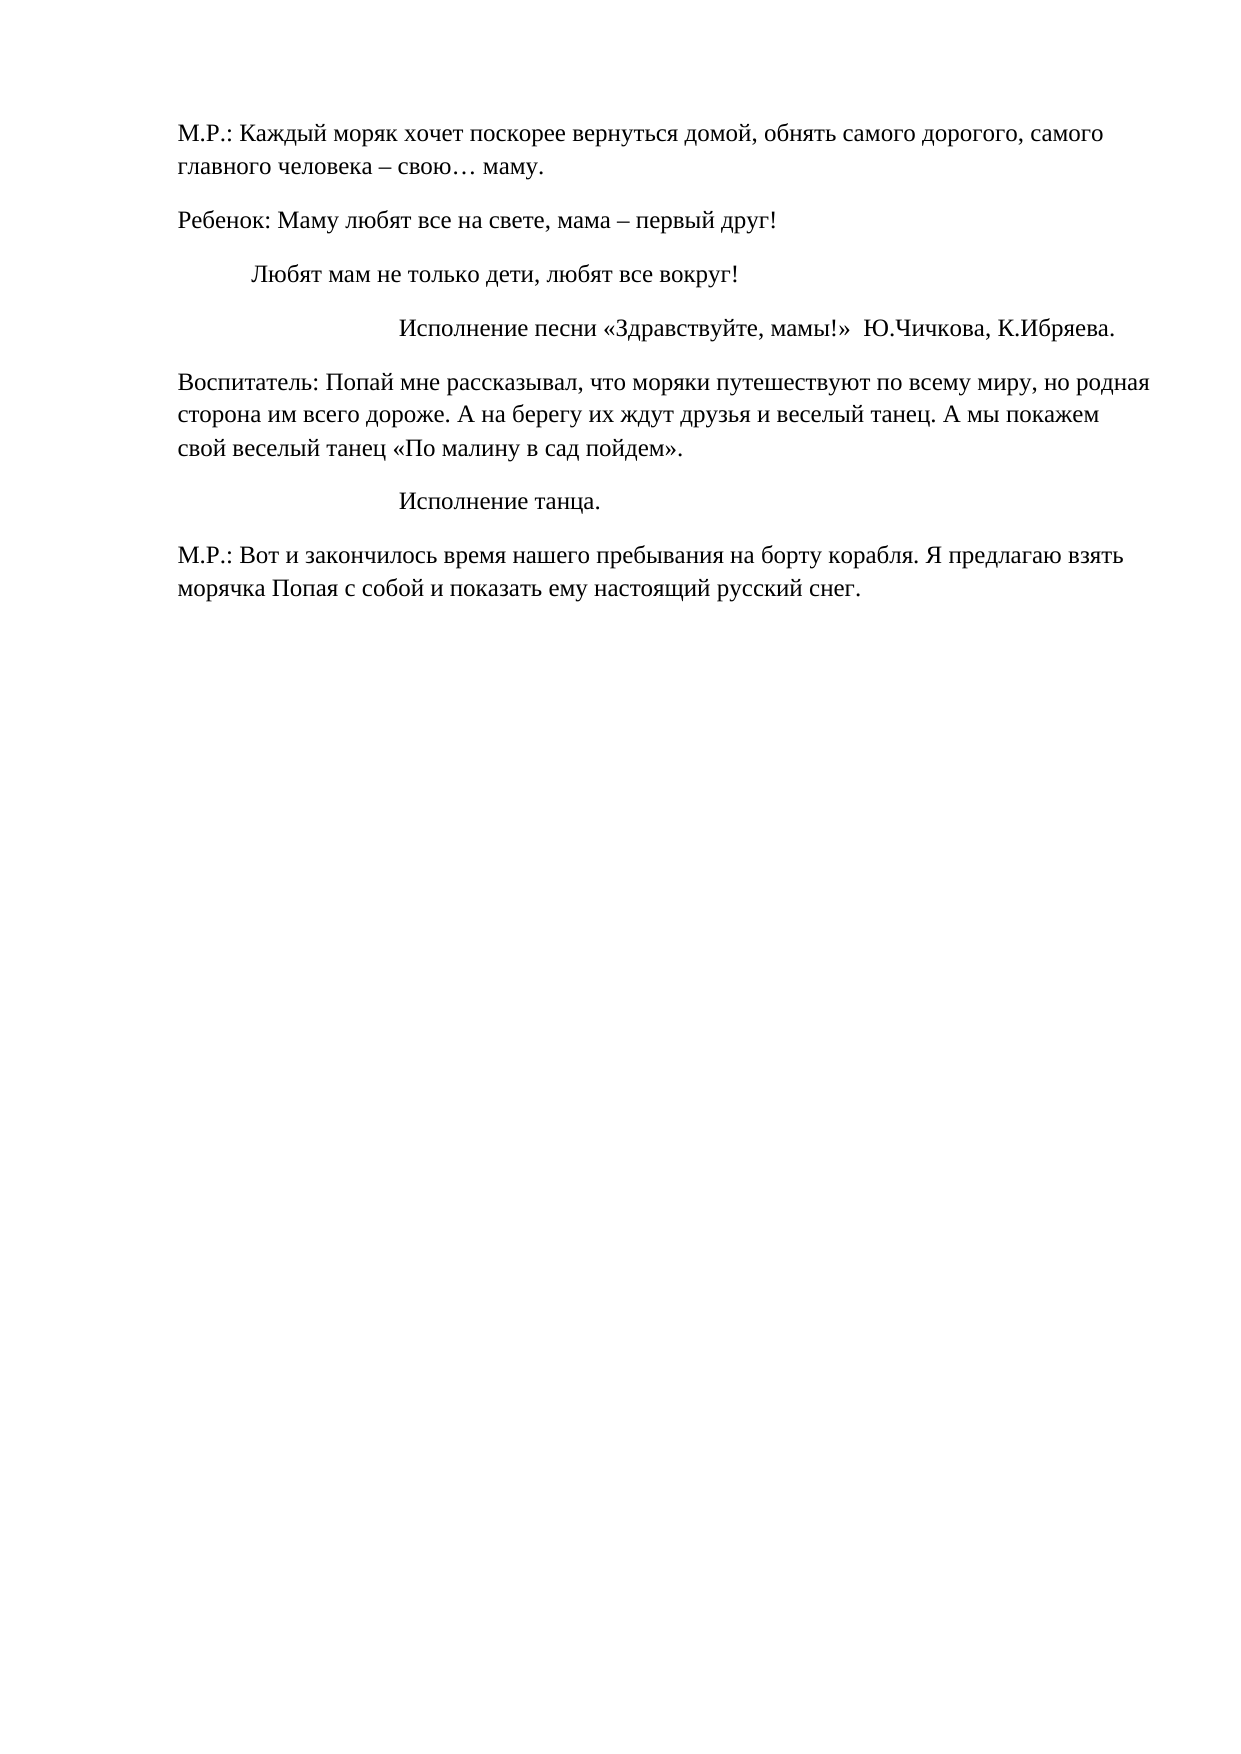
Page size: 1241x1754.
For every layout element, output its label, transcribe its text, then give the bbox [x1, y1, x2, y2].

text Воспитатель: Попай мне рассказывал, что моряки путешествуют по всему миру, но родная сторона им всего дороже. А на берегу их ждут друзья и веселый танец. А мы покажем свой веселый танец «По малину в сад пойдем». [177, 367, 1152, 461]
text Исполнение песни «Здравствуйте, мамы!» Ю.Чичкова, К.Ибряева. [177, 313, 1152, 341]
text Ребенок: Маму любят все на свете, мама – первый друг! [177, 205, 1152, 234]
text М.Р.: Вот и закончилось время нашего пребывания на борту корабля. Я предлагаю взять морячка Попая с собой и показать ему настоящий русский снег. [177, 540, 1152, 602]
text Любят мам не только дети, любят все вокруг! [177, 259, 1152, 288]
text М.Р.: Каждый моряк хочет поскорее вернуться домой, обнять самого дорогого, самого главного человека – свою… маму. [177, 118, 1152, 180]
text Исполнение танца. [177, 486, 1152, 515]
